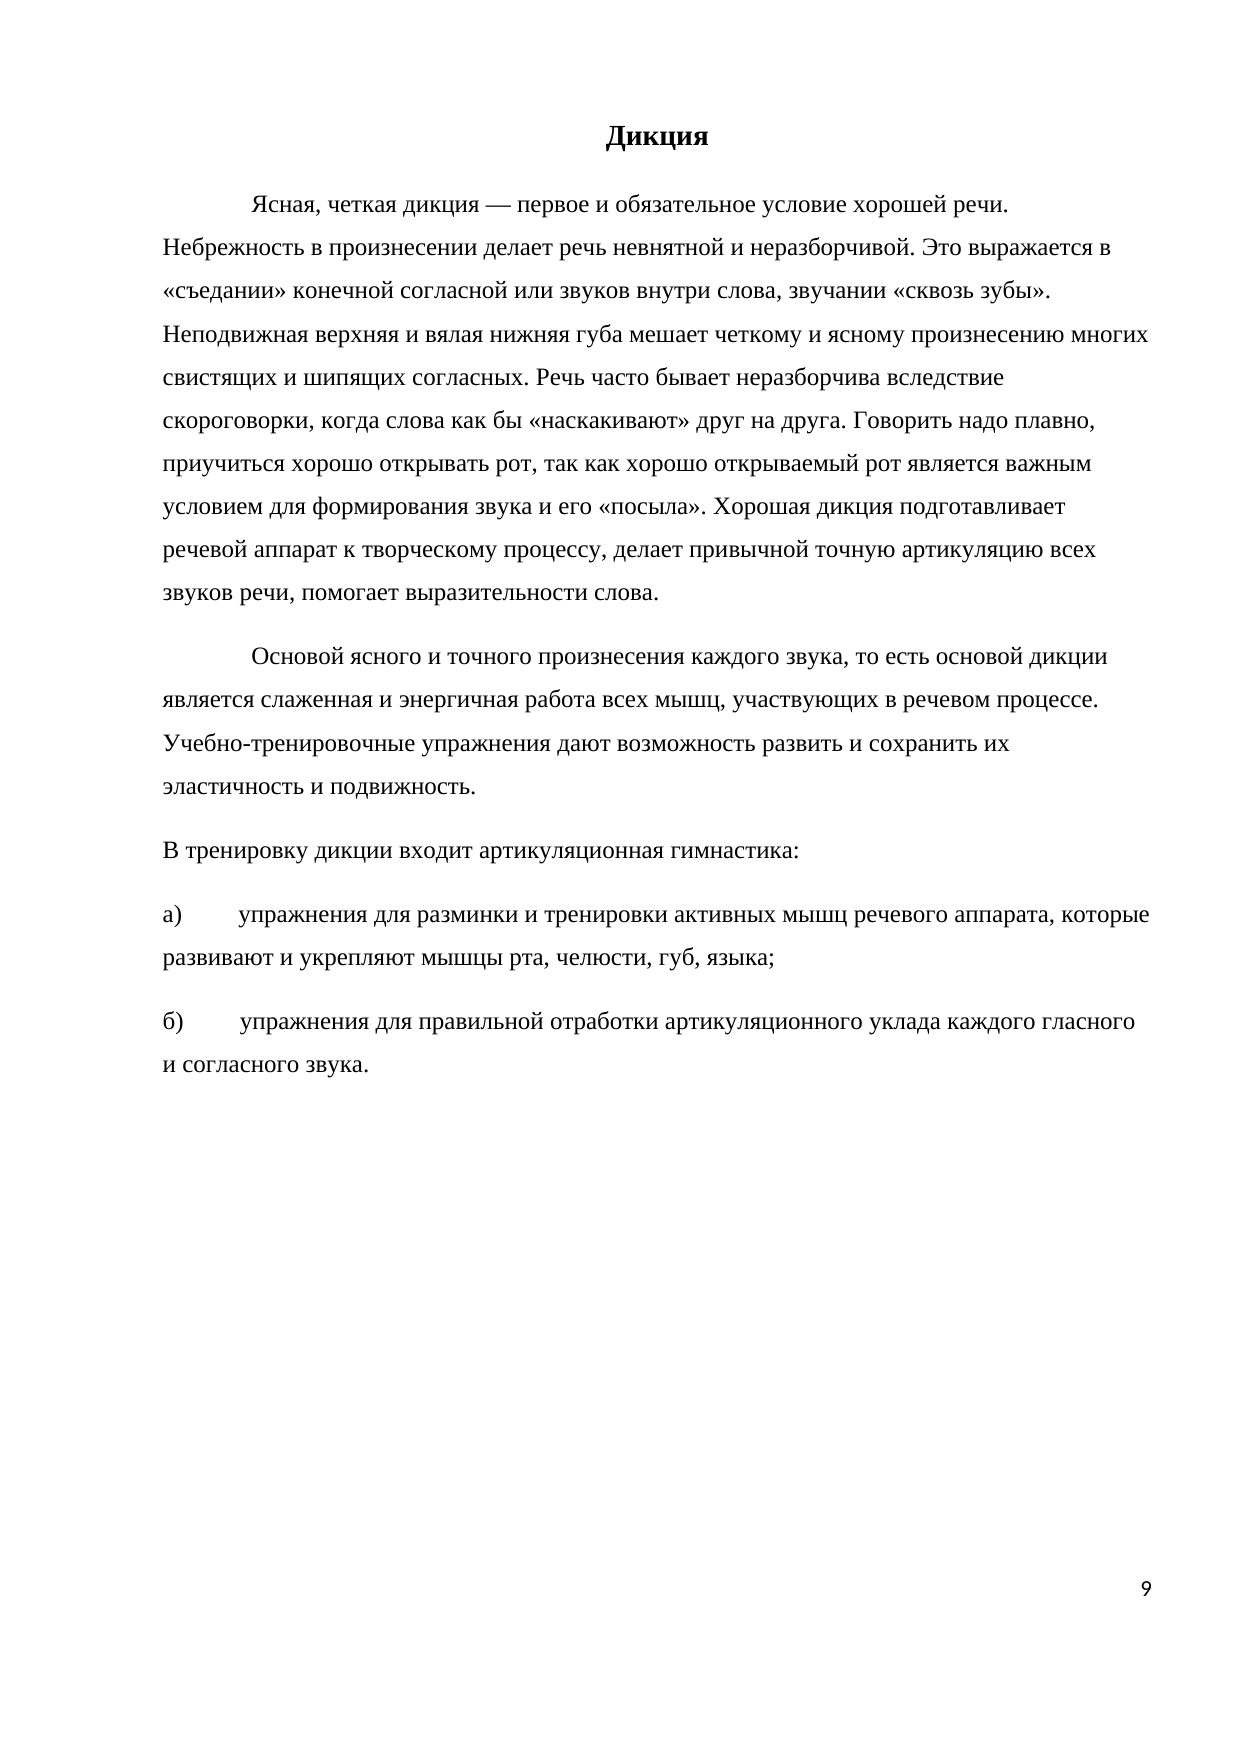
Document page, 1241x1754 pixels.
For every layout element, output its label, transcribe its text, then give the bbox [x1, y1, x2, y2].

text Дикция [162, 118, 1152, 152]
text Основой ясного и точного произнесения каждого звука, то есть основой дикции является слаженная и энергичная работа всех мышц, участвующих в речевом процессе. Учебно-тренировочные упражнения дают возможность развить и сохранить их эластичность и подвижность. [162, 641, 1152, 799]
text Ясная, четкая дикция — первое и обязательное условие хорошей речи. Небрежность в произнесении делает речь невнятной и неразборчивой. Это выражается в «съедании» конечной согласной или звуков внутри слова, звучании «сквозь зубы». Неподвижная верхняя и вялая нижняя губа мешает четкому и ясному произнесению многих свистящих и шипящих согласных. Речь часто бывает неразборчива вследствие скороговорки, когда слова как бы «наскакивают» друг на друга. Говорить надо плавно, приучиться хорошо открывать рот, так как хорошо открываемый рот является важным условием для формирования звука и его «посыла». Хорошая дикция подготавливает речевой аппарат к творческому процессу, делает привычной точную артикуляцию всех звуков речи, помогает выразительности слова. [162, 189, 1152, 606]
text б) упражнения для правильной отработки артикуляционного уклада каждого гласного и согласного звука. [162, 1006, 1152, 1078]
text В тренировку дикции входит артикуляционная гимнастика: [162, 835, 1152, 863]
text а) упражнения для разминки и тренировки активных мышц речевого аппарата, которые развивают и укрепляют мышцы рта, челюсти, губ, языка; [162, 899, 1152, 971]
